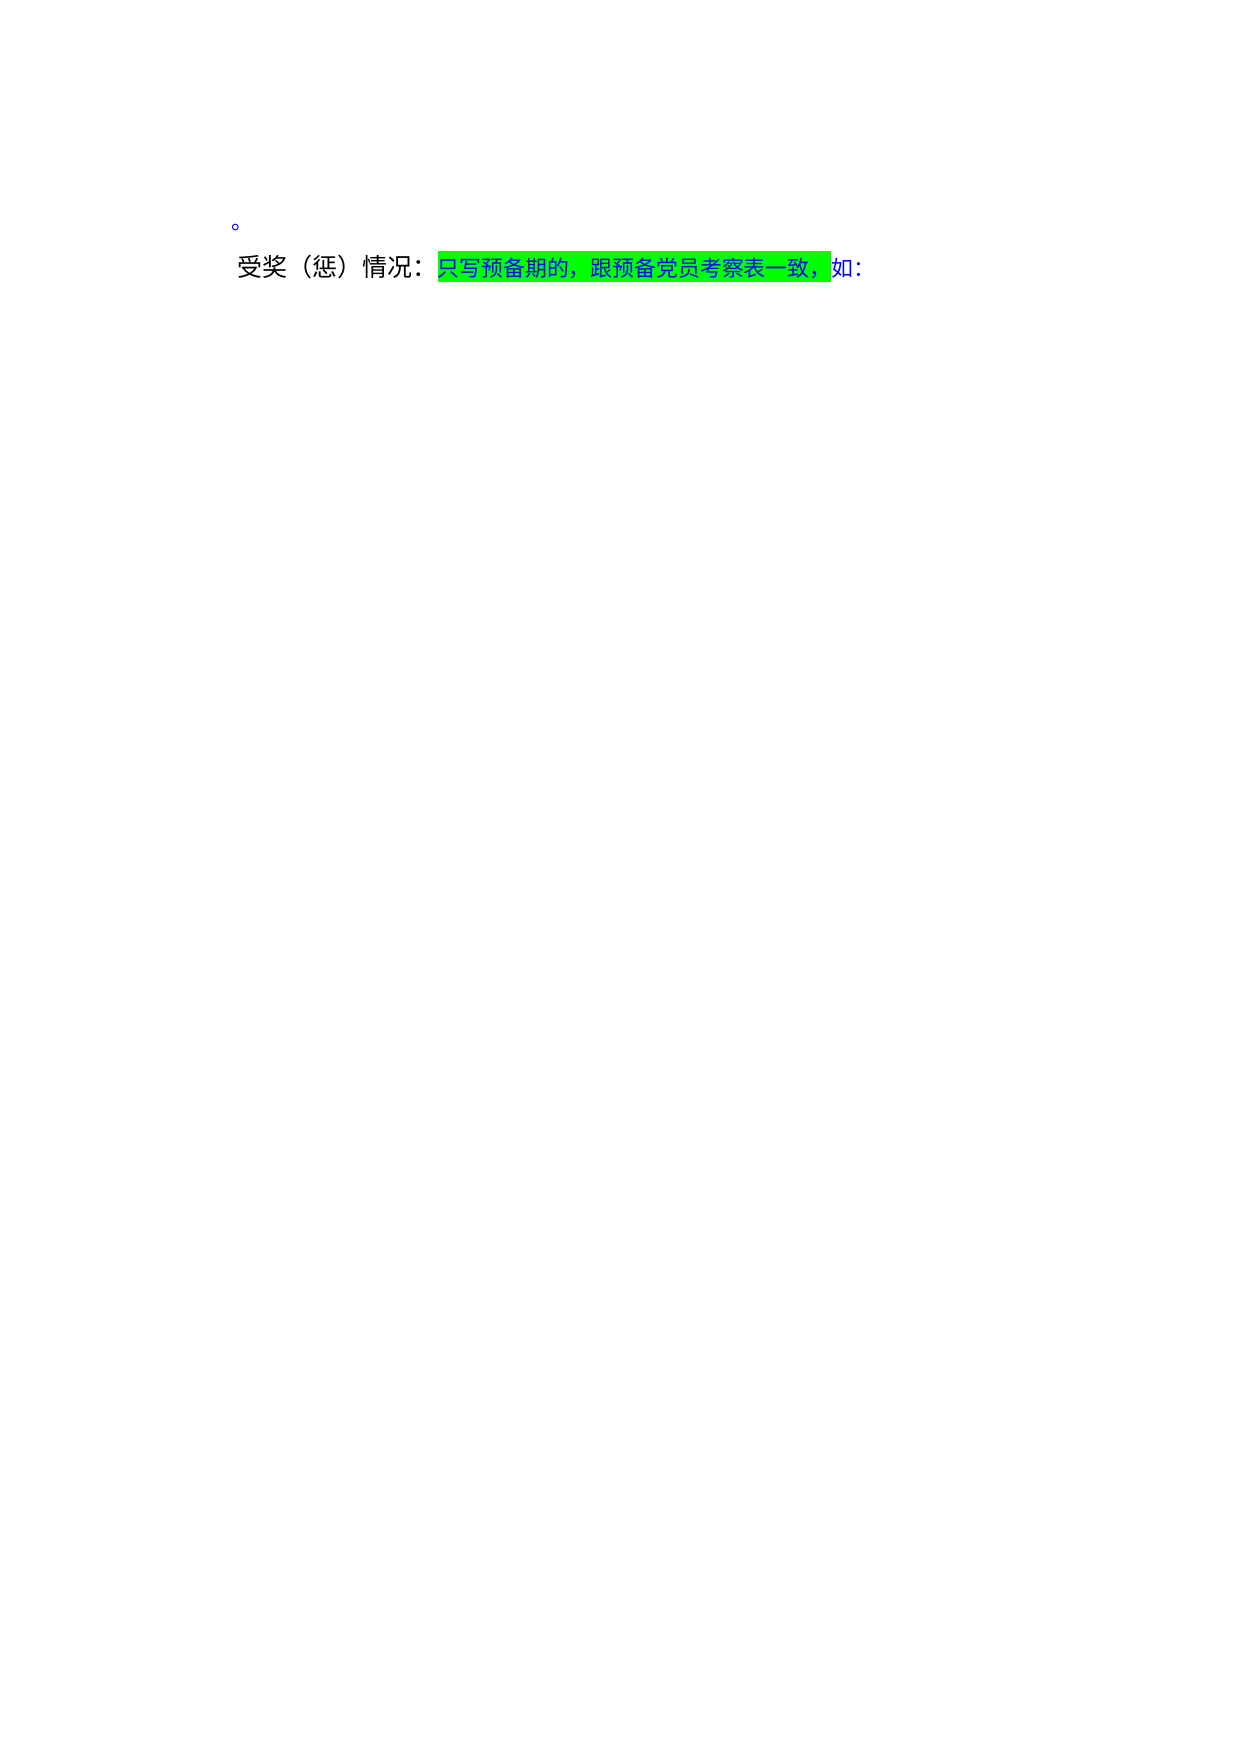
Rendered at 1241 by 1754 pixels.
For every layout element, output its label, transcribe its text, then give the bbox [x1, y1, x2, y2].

text 受奖（惩）情况：只写预备期的，跟预备党员考察表一致，如： [187, 243, 1053, 288]
text 。 [187, 197, 1053, 243]
